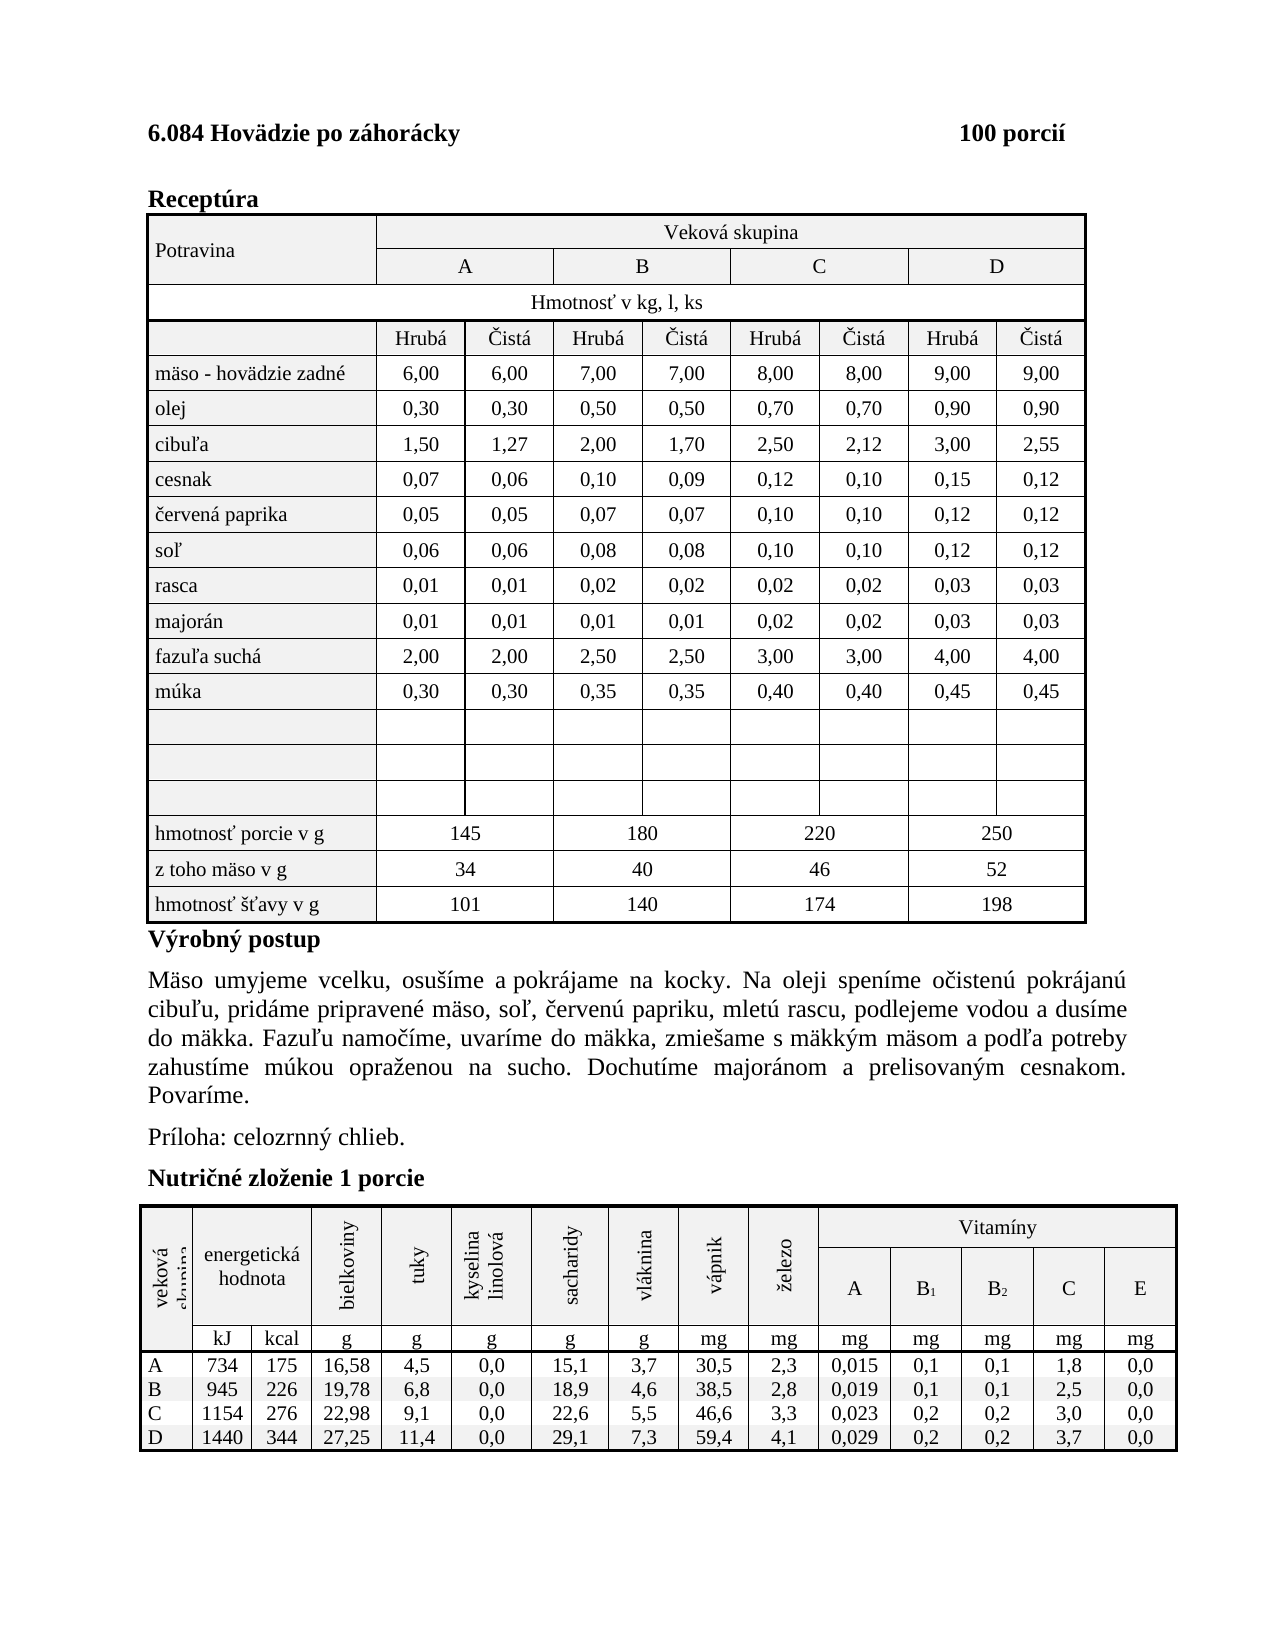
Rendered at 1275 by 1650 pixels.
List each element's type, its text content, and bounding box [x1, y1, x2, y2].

table_cell A [142, 1353, 192, 1377]
table_cell 0,01 [466, 604, 553, 638]
table_cell 0,10 [731, 533, 819, 567]
table_cell [731, 781, 819, 815]
table_cell 5,5 [609, 1401, 678, 1425]
table_cell olej [149, 391, 376, 425]
table_cell 0,45 [997, 674, 1084, 709]
table_header Veková skupina [377, 216, 1084, 248]
table_cell 0,0 [452, 1353, 531, 1377]
table_cell 0,02 [554, 568, 642, 602]
table_cell [149, 710, 376, 744]
table_cell 0,0 [452, 1401, 531, 1425]
table_cell 0,30 [377, 391, 464, 425]
table_cell [643, 710, 730, 744]
table_cell B [554, 249, 730, 284]
table_cell 0,10 [731, 497, 819, 532]
table_cell 2,12 [820, 426, 908, 461]
table_cell [149, 745, 376, 779]
table_cell 0,01 [377, 604, 464, 638]
table_cell 4,6 [609, 1377, 678, 1401]
table_cell 0,03 [997, 604, 1084, 638]
table_cell 0,0 [1105, 1401, 1175, 1425]
table_cell g [532, 1326, 608, 1350]
table_cell [997, 745, 1084, 779]
table_cell 2,8 [749, 1377, 818, 1401]
table_cell 145 [377, 816, 553, 850]
table_cell 174 [731, 887, 908, 921]
table_header energetická hodnota [193, 1208, 311, 1324]
table_cell C [1034, 1248, 1104, 1324]
table_cell 0,07 [554, 497, 642, 532]
table_cell 0,12 [997, 462, 1084, 496]
table_cell [643, 781, 730, 815]
table_header tuky [382, 1208, 451, 1324]
table_cell 4,00 [997, 639, 1084, 673]
table_cell 0,30 [466, 674, 553, 709]
table_header kyselina linolová [452, 1208, 531, 1324]
table_cell 276 [252, 1401, 311, 1425]
table_cell 2,00 [466, 639, 553, 673]
table_cell E [1105, 1248, 1175, 1324]
table_cell soľ [149, 533, 376, 567]
table_cell 3,3 [749, 1401, 818, 1425]
table_cell 180 [554, 816, 730, 850]
table_cell 52 [909, 851, 1084, 886]
table_cell majorán [149, 604, 376, 638]
table_cell 3,7 [1034, 1425, 1104, 1449]
table_cell 0,06 [466, 462, 553, 496]
text Mäso umyjeme vcelku, osušíme a pokrájame na kocky. Na oleji speníme očistenú pokrájanú cibuľu, pridáme pripravené mäso, soľ, červenú papriku, mletú rascu, podlejeme vodou a dusíme do mäkka. Fazuľu namočíme, uvaríme do mäkka, zmiešame s mäkkým mäsom a podľa potreby zahustíme múkou opraženou na sucho. Dochutíme majoránom a prelisovaným cesnakom. Povaríme. [148, 966, 1127, 1109]
table_cell 0,0 [452, 1425, 531, 1449]
table_cell 101 [377, 887, 553, 921]
table_cell 0,50 [554, 391, 642, 425]
table_cell Hrubá [909, 322, 996, 354]
table_cell cibuľa [149, 426, 376, 461]
table_cell mg [1034, 1326, 1104, 1350]
table_cell A [819, 1248, 890, 1324]
table_cell 0,1 [891, 1353, 961, 1377]
table_cell 0,12 [997, 497, 1084, 532]
table_cell fazuľa suchá [149, 639, 376, 673]
table_cell 0,023 [819, 1401, 890, 1425]
table_cell 2,55 [997, 426, 1084, 461]
table_cell 0,35 [554, 674, 642, 709]
table_cell 29,1 [532, 1425, 608, 1449]
table_cell 0,2 [962, 1401, 1033, 1425]
table_header železo [749, 1208, 818, 1324]
table_cell [997, 781, 1084, 815]
table_cell 0,02 [731, 604, 819, 638]
table_cell [377, 710, 464, 744]
table_cell 0,2 [962, 1425, 1033, 1449]
table_cell 2,50 [731, 426, 819, 461]
table_cell B [142, 1377, 192, 1401]
table_cell 0,90 [997, 391, 1084, 425]
table_cell 0,40 [731, 674, 819, 709]
table_cell 1,8 [1034, 1353, 1104, 1377]
table_cell 226 [252, 1377, 311, 1401]
table_cell 0,45 [909, 674, 996, 709]
table_cell [466, 710, 553, 744]
text 6.084 Hovädzie po záhorácky 100 porcií [148, 118, 1127, 147]
table_cell [997, 710, 1084, 744]
table_cell 0,40 [820, 674, 908, 709]
table_cell mäso - hovädzie zadné [149, 356, 376, 390]
table_cell 140 [554, 887, 730, 921]
table_cell 0,01 [554, 604, 642, 638]
table_cell [554, 745, 642, 779]
table_cell 0,0 [1105, 1353, 1175, 1377]
table_cell 250 [909, 816, 1084, 850]
table_cell mg [962, 1326, 1033, 1350]
table_cell 0,10 [820, 533, 908, 567]
table_cell g [382, 1326, 451, 1350]
table_cell 40 [554, 851, 730, 886]
table_cell 27,25 [312, 1425, 381, 1449]
table_cell z toho mäso v g [149, 851, 376, 886]
table_cell 0,02 [643, 568, 730, 602]
table_cell [377, 745, 464, 779]
table_cell 59,4 [679, 1425, 748, 1449]
table_cell 0,12 [731, 462, 819, 496]
table_cell 0,07 [643, 497, 730, 532]
table_cell 0,70 [820, 391, 908, 425]
table_cell [909, 710, 996, 744]
table_cell 0,02 [731, 568, 819, 602]
table_cell 8,00 [731, 356, 819, 390]
table_cell 945 [193, 1377, 251, 1401]
table_cell 0,1 [891, 1377, 961, 1401]
table_cell 0,02 [820, 604, 908, 638]
table_header vláknina [609, 1208, 678, 1324]
table_cell 11,4 [382, 1425, 451, 1449]
table_cell 3,7 [609, 1353, 678, 1377]
table_cell 0,35 [643, 674, 730, 709]
table_header veková skupina [142, 1208, 192, 1350]
table_cell 0,05 [466, 497, 553, 532]
table_cell 0,029 [819, 1425, 890, 1449]
table_cell 4,1 [749, 1425, 818, 1449]
table_cell 198 [909, 887, 1084, 921]
table_cell 0,10 [554, 462, 642, 496]
table_header Vitamíny [819, 1208, 1175, 1247]
table_cell 0,015 [819, 1353, 890, 1377]
table_header vápnik [679, 1208, 748, 1324]
table_cell rasca [149, 568, 376, 602]
table_cell 0,50 [643, 391, 730, 425]
table_cell 22,6 [532, 1401, 608, 1425]
table_cell 15,1 [532, 1353, 608, 1377]
table_cell Hrubá [377, 322, 464, 354]
table_cell [149, 781, 376, 815]
table_cell 18,9 [532, 1377, 608, 1401]
table_cell Hmotnosť v kg, l, ks [149, 285, 1084, 319]
table_cell 8,00 [820, 356, 908, 390]
table_cell múka [149, 674, 376, 709]
table_cell 34 [377, 851, 553, 886]
table_cell červená paprika [149, 497, 376, 532]
table_cell 0,01 [377, 568, 464, 602]
table_cell cesnak [149, 462, 376, 496]
table_cell 6,8 [382, 1377, 451, 1401]
table_cell 0,0 [1105, 1377, 1175, 1401]
table_cell 7,00 [643, 356, 730, 390]
table_cell Hrubá [731, 322, 819, 354]
table_cell 4,00 [909, 639, 996, 673]
table_cell [820, 781, 908, 815]
table_cell 9,00 [997, 356, 1084, 390]
table_cell 0,03 [997, 568, 1084, 602]
table_cell 0,30 [377, 674, 464, 709]
table_cell B1 [891, 1248, 961, 1324]
table_cell 0,15 [909, 462, 996, 496]
table_cell [731, 745, 819, 779]
table_cell 2,3 [749, 1353, 818, 1377]
table_cell 30,5 [679, 1353, 748, 1377]
table_cell mg [679, 1326, 748, 1350]
table_cell D [142, 1425, 192, 1449]
table_cell 4,5 [382, 1353, 451, 1377]
table_header bielkoviny [312, 1208, 381, 1324]
table_cell 0,03 [909, 568, 996, 602]
table_cell 0,10 [820, 497, 908, 532]
table_cell 3,00 [909, 426, 996, 461]
table_cell g [609, 1326, 678, 1350]
table_cell 0,70 [731, 391, 819, 425]
table_cell Hrubá [554, 322, 642, 354]
table_cell 2,00 [554, 426, 642, 461]
table_cell 6,00 [377, 356, 464, 390]
table_cell 0,08 [643, 533, 730, 567]
table_cell mg [819, 1326, 890, 1350]
table_cell [466, 745, 553, 779]
table_cell [554, 781, 642, 815]
table_cell 0,03 [909, 604, 996, 638]
table_cell 175 [252, 1353, 311, 1377]
table_cell 1440 [193, 1425, 251, 1449]
table_cell 344 [252, 1425, 311, 1449]
table_cell 0,06 [466, 533, 553, 567]
table_cell B2 [962, 1248, 1033, 1324]
table_cell C [142, 1401, 192, 1425]
table_cell 0,12 [997, 533, 1084, 567]
table_cell 0,2 [891, 1401, 961, 1425]
table_cell [820, 710, 908, 744]
table_cell 0,06 [377, 533, 464, 567]
table_cell 9,1 [382, 1401, 451, 1425]
table_cell g [452, 1326, 531, 1350]
table_cell 0,019 [819, 1377, 890, 1401]
table_cell 16,58 [312, 1353, 381, 1377]
table_cell [377, 781, 464, 815]
table_cell 0,07 [377, 462, 464, 496]
table_cell 1,50 [377, 426, 464, 461]
table_cell Čistá [643, 322, 730, 354]
table_cell 46,6 [679, 1401, 748, 1425]
table_cell 1,27 [466, 426, 553, 461]
table_cell 3,0 [1034, 1401, 1104, 1425]
text Výrobný postup [148, 924, 1127, 953]
table_cell 2,50 [643, 639, 730, 673]
table_cell 0,09 [643, 462, 730, 496]
table_cell 0,0 [452, 1377, 531, 1401]
table_cell 0,1 [962, 1377, 1033, 1401]
table_cell 0,01 [466, 568, 553, 602]
table_cell [909, 745, 996, 779]
table_cell 0,12 [909, 497, 996, 532]
table_cell [466, 781, 553, 815]
table_cell 0,02 [820, 568, 908, 602]
table_cell 19,78 [312, 1377, 381, 1401]
table_cell kcal [252, 1326, 311, 1350]
table_header sacharidy [532, 1208, 608, 1324]
table_cell hmotnosť porcie v g [149, 816, 376, 850]
table_cell g [312, 1326, 381, 1350]
table_cell 22,98 [312, 1401, 381, 1425]
table_cell [149, 322, 376, 354]
table_cell 1154 [193, 1401, 251, 1425]
table_cell 0,1 [962, 1353, 1033, 1377]
table_cell Čistá [466, 322, 553, 354]
table_cell 220 [731, 816, 908, 850]
table_cell 2,5 [1034, 1377, 1104, 1401]
table_cell [820, 745, 908, 779]
table_cell 6,00 [466, 356, 553, 390]
table_cell 3,00 [731, 639, 819, 673]
table_cell [554, 710, 642, 744]
table_cell 0,01 [643, 604, 730, 638]
table_cell [731, 710, 819, 744]
table_header Potravina [149, 216, 376, 284]
table_cell 9,00 [909, 356, 996, 390]
table_cell C [731, 249, 908, 284]
table_cell mg [1105, 1326, 1175, 1350]
table_cell [643, 745, 730, 779]
table_cell mg [749, 1326, 818, 1350]
table_cell A [377, 249, 553, 284]
table_cell D [909, 249, 1084, 284]
table_cell 0,08 [554, 533, 642, 567]
table_cell kJ [193, 1326, 251, 1350]
table_cell hmotnosť šťavy v g [149, 887, 376, 921]
table_cell 734 [193, 1353, 251, 1377]
table_cell 2,50 [554, 639, 642, 673]
table_cell [909, 781, 996, 815]
table_cell mg [891, 1326, 961, 1350]
table_cell 0,0 [1105, 1425, 1175, 1449]
table_cell 0,90 [909, 391, 996, 425]
table_cell 38,5 [679, 1377, 748, 1401]
table_cell 2,00 [377, 639, 464, 673]
table_cell 1,70 [643, 426, 730, 461]
text Nutričné zloženie 1 porcie [148, 1163, 1127, 1192]
table_cell 7,00 [554, 356, 642, 390]
table_cell 0,30 [466, 391, 553, 425]
table_cell 7,3 [609, 1425, 678, 1449]
text Receptúra [148, 184, 1127, 213]
table_cell Čistá [820, 322, 908, 354]
table_cell 0,2 [891, 1425, 961, 1449]
table_cell 3,00 [820, 639, 908, 673]
table_cell 0,05 [377, 497, 464, 532]
table_cell 0,10 [820, 462, 908, 496]
table_cell Čistá [997, 322, 1084, 354]
table_cell 46 [731, 851, 908, 886]
table_cell 0,12 [909, 533, 996, 567]
text Príloha: celozrnný chlieb. [148, 1122, 1127, 1151]
